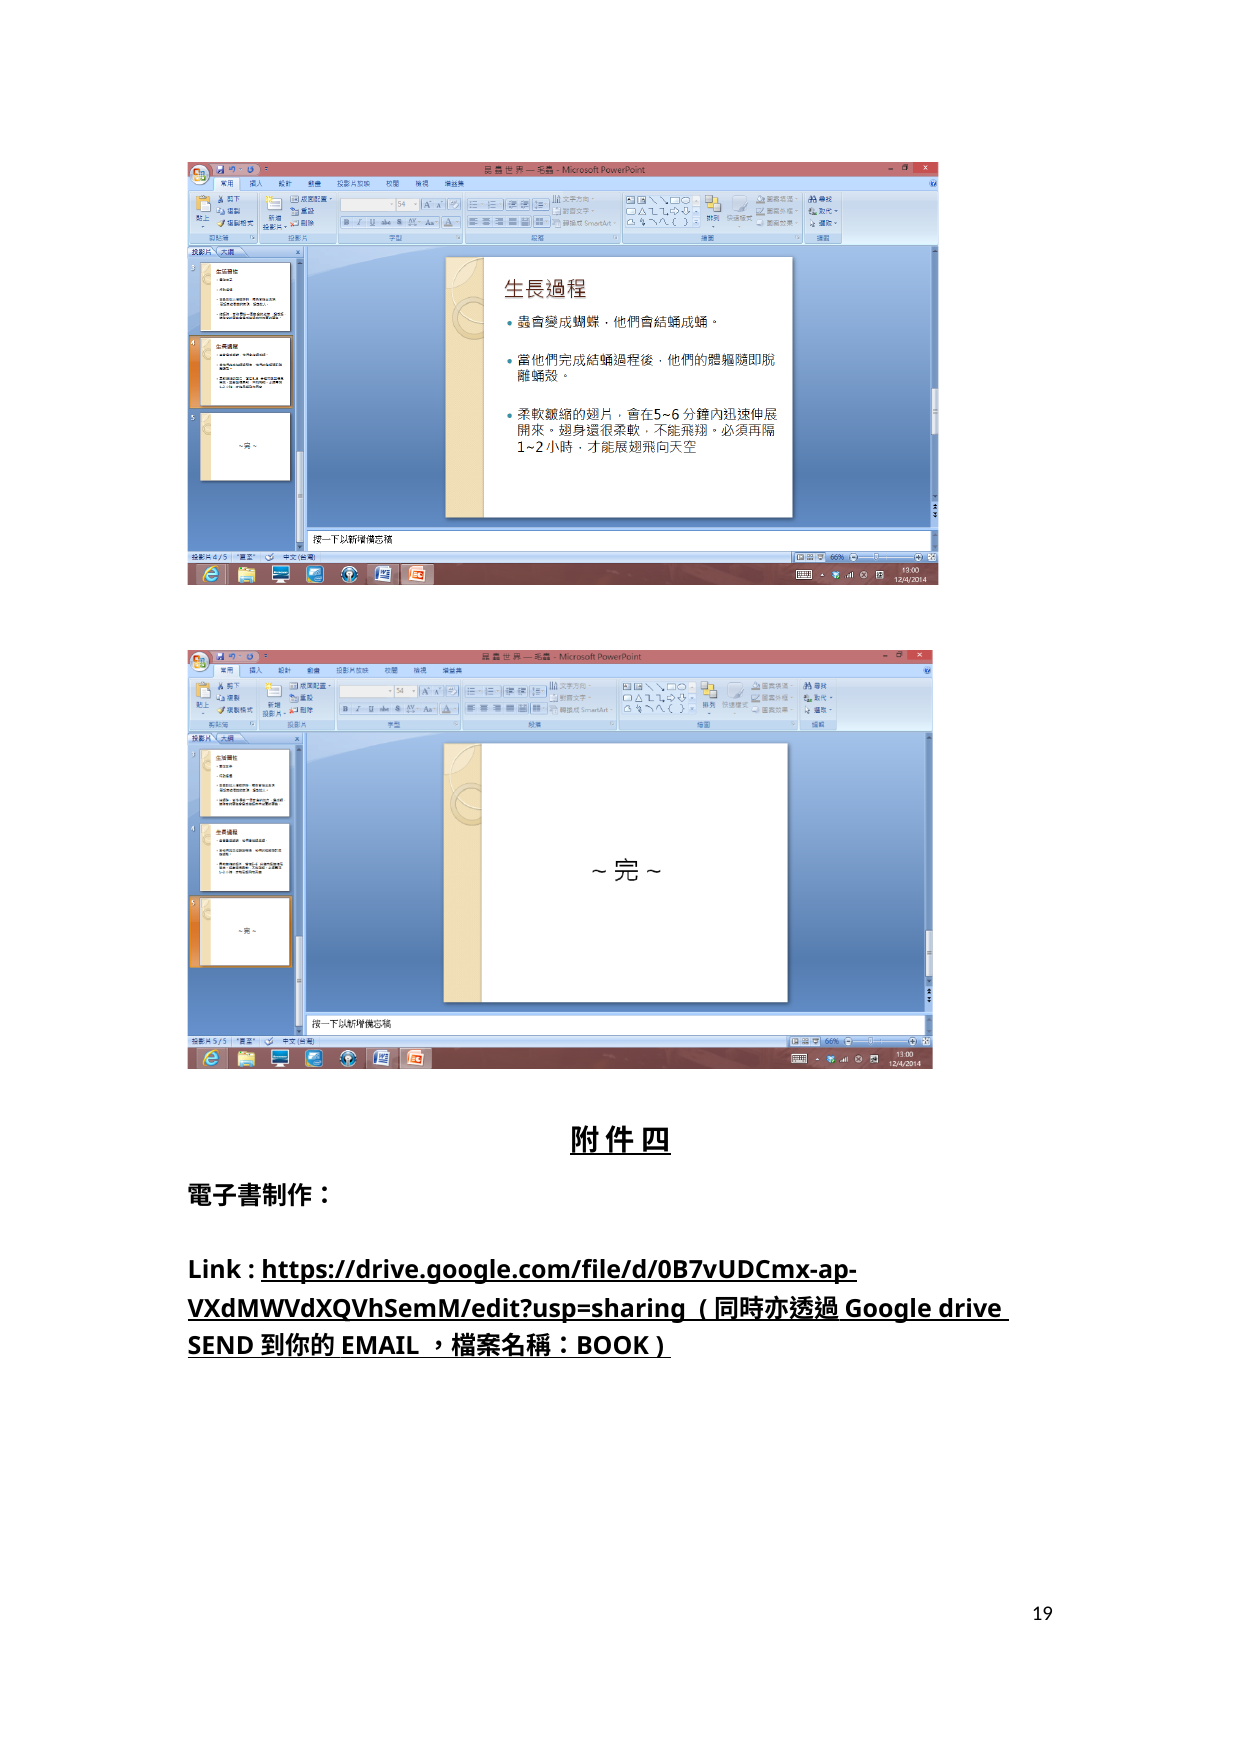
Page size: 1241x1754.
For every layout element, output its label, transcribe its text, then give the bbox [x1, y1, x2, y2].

text 附 件 四 [187, 1100, 1053, 1175]
text Link : https://drive.google.com/file/d/0B7vUDCmx-ap-VXdMWVdXQVhSemM/edit?usp=sharing ( 同時亦透過Google drive SEND 到你的EMAIL ，檔案名稱：BOOK ) [187, 1250, 1053, 1362]
picture [187, 650, 933, 1069]
text 電子書制作： [187, 1175, 1053, 1212]
picture [187, 162, 939, 585]
